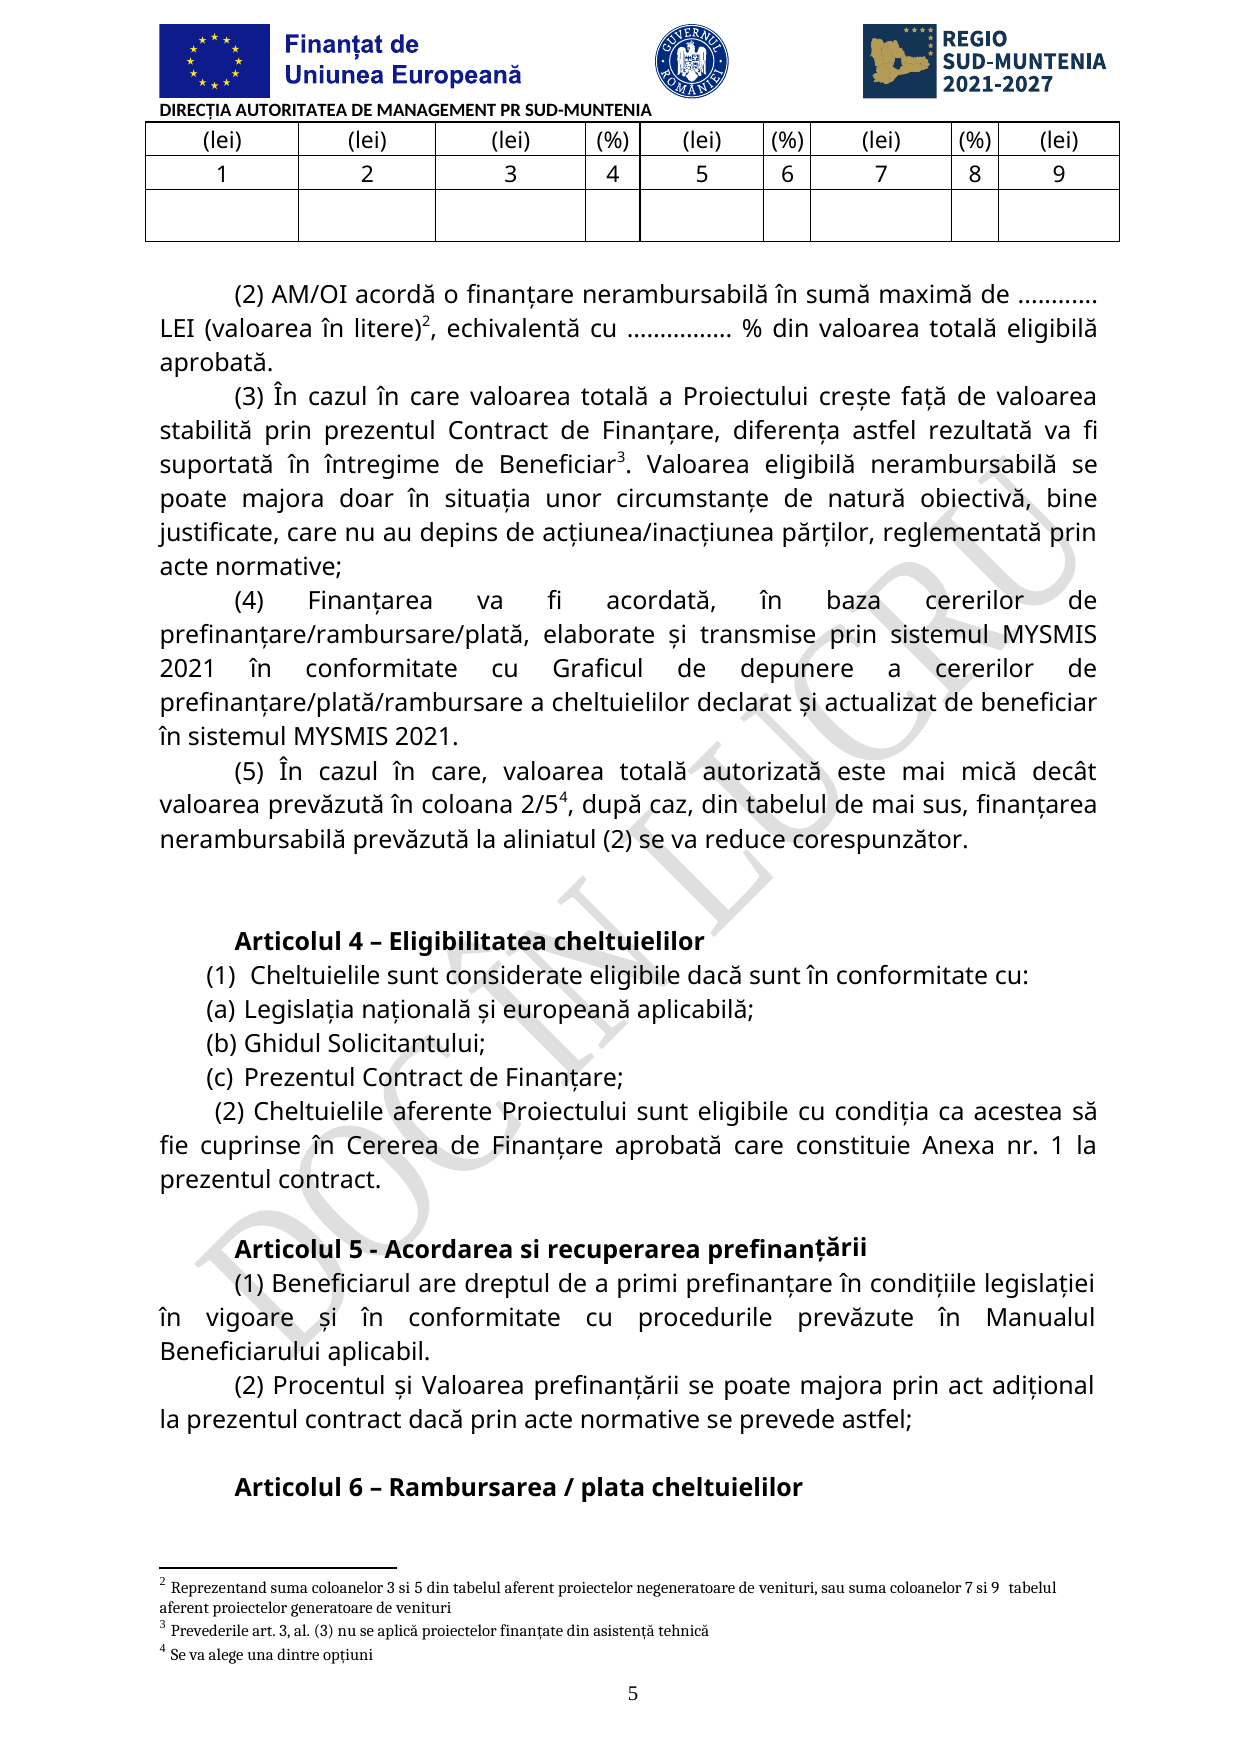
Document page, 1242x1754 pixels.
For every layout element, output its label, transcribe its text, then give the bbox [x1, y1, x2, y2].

text Articolul 6 – Rambursarea / plata cheltuielilor [159, 1470, 1106, 1504]
text (2) AM/OI acordă o finanţare nerambursabilă în sumă maximă de ............ LEI (valoarea în litere), echivalentă cu ……………. % din valoarea totală eligibilă aprobată. [159, 276, 1098, 378]
list Cheltuielile sunt considerate eligibile dacă sunt în conformitate cu: [206, 957, 1098, 992]
text Articolul 4 – Eligibilitatea cheltuielilor [159, 923, 1106, 957]
text (5) În cazul în care, valoarea totală autorizată este mai mică decât valoarea prevăzută în coloana 2/5, după caz, din tabelul de mai sus, finanțarea nerambursabilă prevăzută la aliniatul (2) se va reduce corespunzător. [159, 753, 1098, 855]
text (1) Beneficiarul are dreptul de a primi prefinanțare în condițiile legislației în vigoare și în conformitate cu procedurile prevăzute în Manualul Beneficiarului aplicabil. [159, 1265, 1096, 1368]
table_cell 6 [764, 156, 810, 189]
table_cell (%) [586, 123, 639, 155]
table_cell 5 [641, 156, 763, 189]
table_cell 2 [299, 156, 435, 189]
table_cell 3 [436, 156, 585, 189]
table_cell [146, 190, 298, 241]
table_cell (lei) [811, 123, 951, 155]
table_cell [811, 190, 951, 241]
table_cell 7 [811, 156, 951, 189]
table_cell (%) [952, 123, 998, 155]
list Legislația națională și europeană aplicabilă; [206, 992, 1098, 1026]
list Ghidul Solicitantului; [206, 1026, 1098, 1060]
table_cell [641, 190, 763, 241]
text (2) Cheltuielile aferente Proiectului sunt eligibile cu condiţia ca acestea să fie cuprinse în Cererea de Finanțare aprobată care constituie Anexa nr. 1 la prezentul contract. [159, 1094, 1098, 1196]
text (3) În cazul în care valoarea totală a Proiectului creşte faţă de valoarea stabilită prin prezentul Contract de Finanţare, diferenţa astfel rezultată va fi suportată în întregime de Beneficiar. Valoarea eligibilă nerambursabilă se poate majora doar în situația unor circumstanțe de natură obiectivă, bine justificate, care nu au depins de acțiunea/inacțiunea părților, reglementată prin acte normative; [159, 378, 1098, 583]
table_cell (%) [764, 123, 810, 155]
table_cell (lei) [146, 123, 298, 155]
table_cell (lei) [999, 123, 1119, 155]
table_cell (lei) [436, 123, 585, 155]
text (2) Procentul și Valoarea prefinanțării se poate majora prin act adițional la prezentul contract dacă prin acte normative se prevede astfel; [159, 1368, 1096, 1436]
table_cell [952, 190, 998, 241]
table_cell (lei) [299, 123, 435, 155]
table_cell 9 [999, 156, 1119, 189]
table_cell [299, 190, 435, 241]
text Articolul 5 - Acordarea si recuperarea prefinanțării [159, 1230, 1106, 1265]
table_cell [999, 190, 1119, 241]
table_cell [586, 190, 639, 241]
table_cell (lei) [641, 123, 763, 155]
text (4) Finanțarea va fi acordată, în baza cererilor de prefinanțare/rambursare/plată, elaborate și transmise prin sistemul MYSMIS 2021 în conformitate cu Graficul de depunere a cererilor de prefinanțare/plată/rambursare a cheltuielilor declarat și actualizat de beneficiar în sistemul MYSMIS 2021. [159, 583, 1098, 753]
table_cell [764, 190, 810, 241]
table_cell 4 [586, 156, 639, 189]
table_cell [436, 190, 585, 241]
table_cell 1 [146, 156, 298, 189]
list Prezentul Contract de Finanțare; [206, 1060, 1098, 1094]
table_cell 8 [952, 156, 998, 189]
